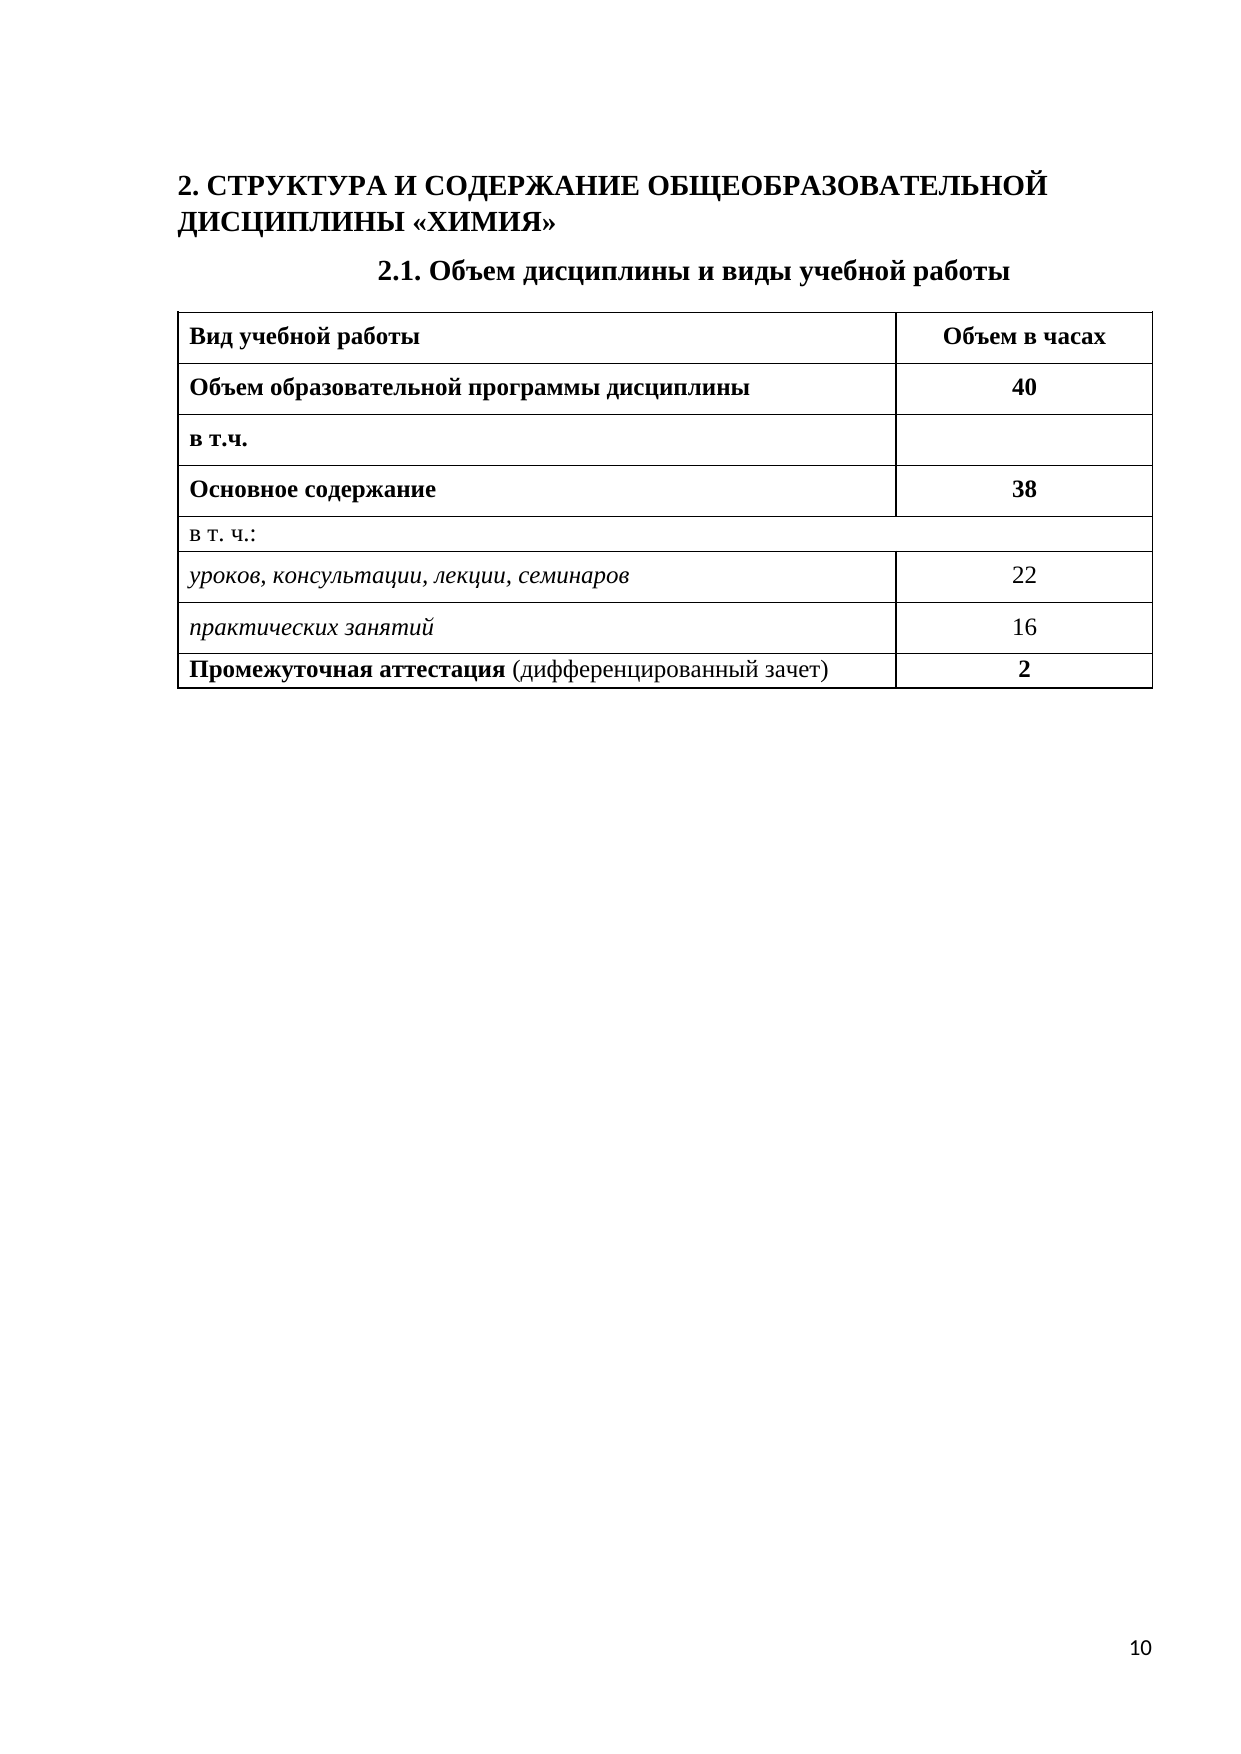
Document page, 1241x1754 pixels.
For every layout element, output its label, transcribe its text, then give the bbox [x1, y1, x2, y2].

table_cell [897, 415, 1152, 464]
table_cell 22 [897, 552, 1152, 602]
text 2.1. Объем дисциплины и виды учебной работы [177, 253, 1152, 286]
table_cell в т.ч. [179, 415, 895, 464]
table_cell в т. ч.: [179, 517, 1152, 551]
table_cell уроков, консультации, лекции, семинаров [179, 552, 895, 602]
table_cell Основное содержание [179, 466, 895, 516]
table_cell 16 [897, 603, 1152, 653]
table_cell 40 [897, 364, 1152, 413]
table_cell 2 [897, 654, 1152, 687]
table_header Вид учебной работы [179, 313, 895, 362]
table_cell Объем образовательной программы дисциплины [179, 364, 895, 413]
table_cell Промежуточная аттестация (дифференцированный зачет) [179, 654, 895, 687]
table_header Объем в часах [897, 313, 1152, 362]
table_cell 38 [897, 466, 1152, 516]
subtitle 2. СТРУКТУРА И СОДЕРЖАНИЕ ОБЩЕОБРАЗОВАТЕЛЬНОЙ ДИСЦИПЛИНЫ «ХИМИЯ» [177, 168, 1152, 238]
table_cell практических занятий [179, 603, 895, 653]
